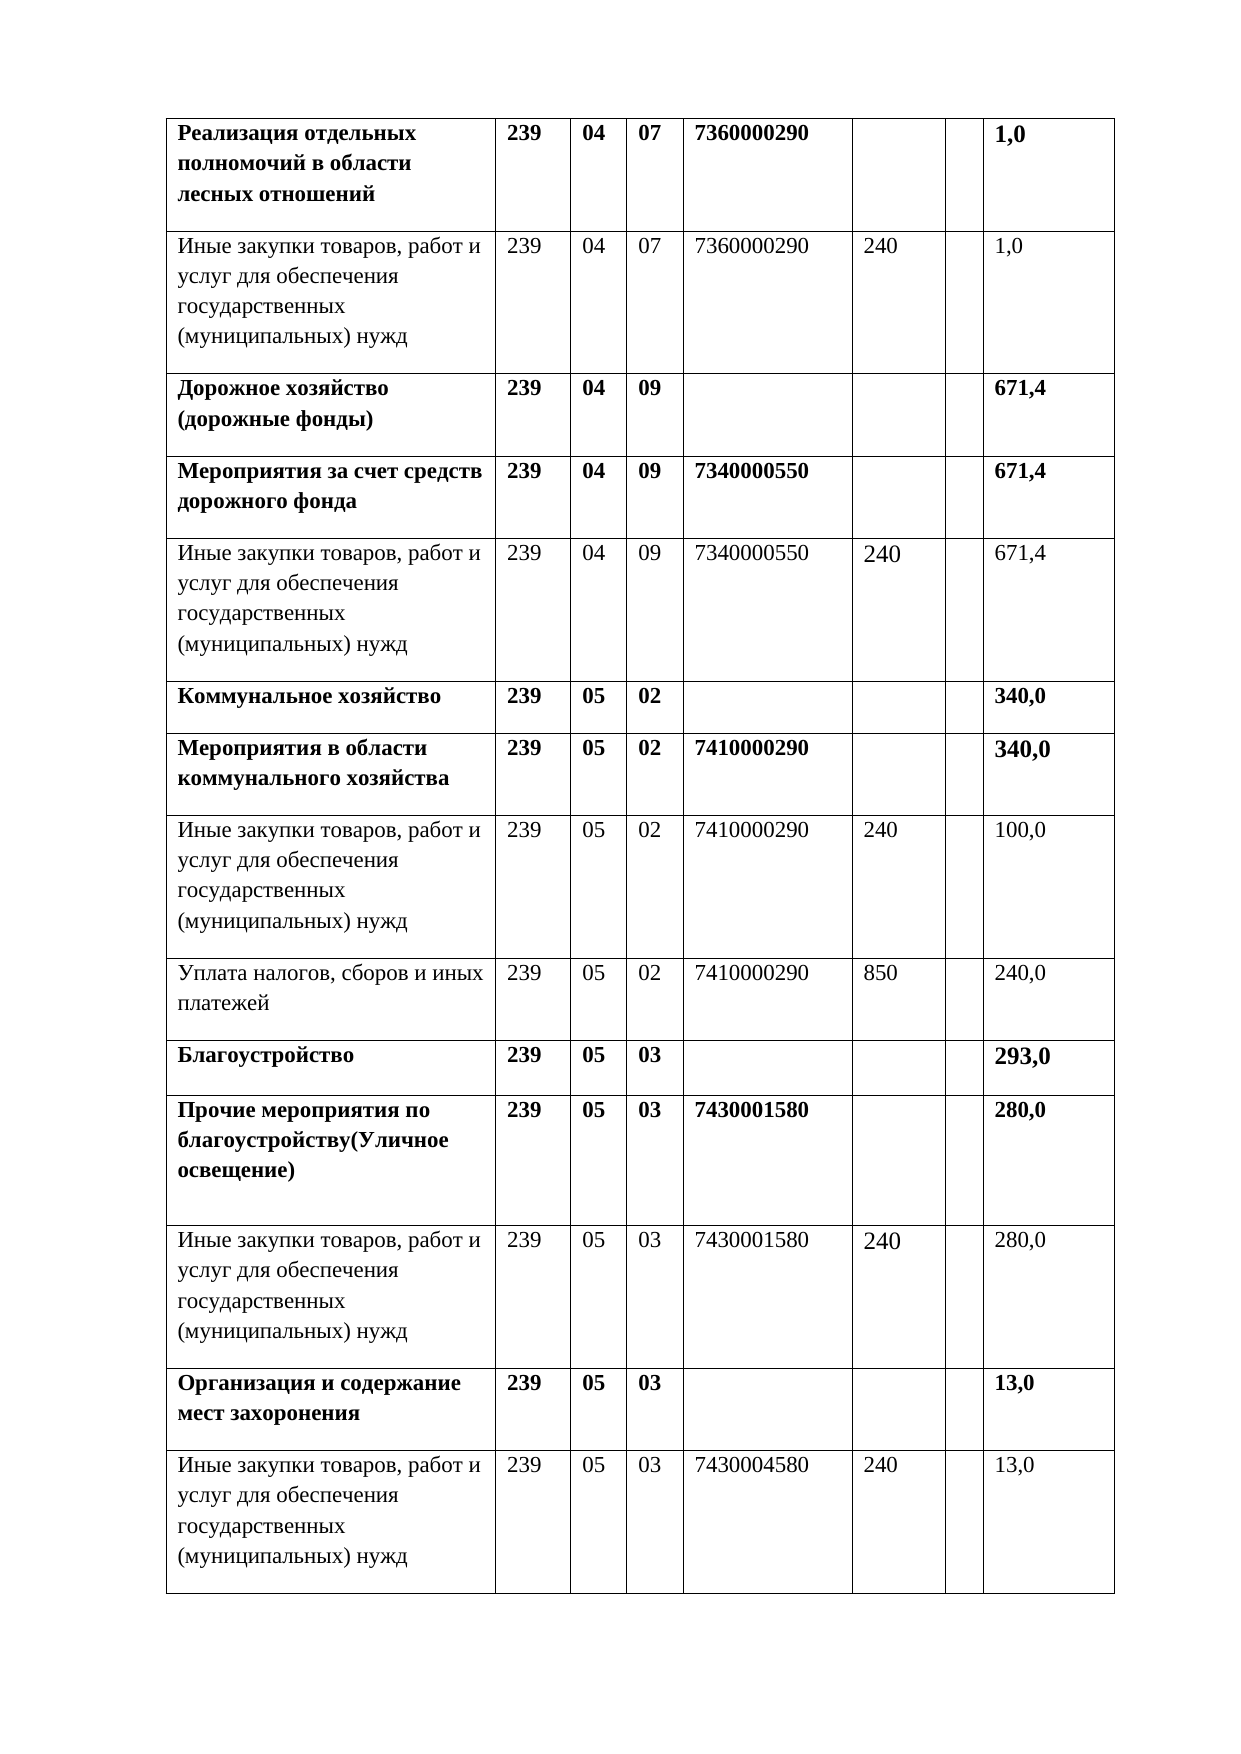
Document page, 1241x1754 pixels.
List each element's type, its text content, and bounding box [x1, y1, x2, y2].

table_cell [167, 1451, 495, 1593]
table_cell 1,0 [984, 119, 1114, 231]
table_cell Мероприятия в области коммунального хозяйства [167, 734, 495, 815]
table_cell 03 [627, 1096, 683, 1225]
table_cell 239 [496, 457, 570, 538]
table_cell [853, 119, 945, 231]
table_cell 05 [571, 1226, 626, 1368]
table_cell 03 [627, 1226, 683, 1368]
table_cell 05 [571, 1369, 626, 1450]
table_cell 239 [496, 232, 570, 373]
table_cell [946, 1451, 983, 1593]
table_cell 05 [571, 816, 626, 958]
table_cell 02 [627, 816, 683, 958]
table_cell 240 [853, 232, 945, 373]
table_cell 7430001580 [684, 1226, 852, 1368]
table_cell [853, 1096, 945, 1225]
table_cell 03 [627, 1369, 683, 1450]
table_cell [853, 374, 945, 456]
table_cell 340,0 [984, 734, 1114, 815]
table_cell [853, 1041, 945, 1095]
table_cell 04 [571, 374, 626, 456]
table_cell Мероприятия за счет средств дорожного фонда [167, 457, 495, 538]
table_cell [946, 1096, 983, 1225]
table_cell Благоустройство [167, 1041, 495, 1095]
table_cell 671,4 [984, 457, 1114, 538]
table_cell Дорожное хозяйство (дорожные фонды) [167, 374, 495, 456]
table_cell Иные закупки товаров, работ и услуг для обеспечения государственных (муниципальных) нужд [167, 816, 495, 958]
table_cell 7360000290 [684, 232, 852, 373]
table_cell 239 [496, 959, 570, 1040]
table_cell 239 [496, 1226, 570, 1368]
table_cell 280,0 [984, 1226, 1114, 1368]
table_cell [946, 119, 983, 231]
table_cell 05 [571, 1096, 626, 1225]
table_cell 05 [571, 682, 626, 733]
table_cell 239 [496, 682, 570, 733]
table_cell 02 [627, 682, 683, 733]
table_cell [946, 959, 983, 1040]
table_cell 239 [496, 1096, 570, 1225]
table_cell [946, 374, 983, 456]
table_cell 1,0 [984, 232, 1114, 373]
table_cell 240 [853, 1451, 945, 1593]
table_cell 02 [627, 959, 683, 1040]
table_cell [946, 1041, 983, 1095]
table_cell 7430001580 [684, 1096, 852, 1225]
table_cell 240,0 [984, 959, 1114, 1040]
table_cell 239 [496, 539, 570, 681]
table_cell [946, 734, 983, 815]
table_cell [946, 457, 983, 538]
table_cell 100,0 [984, 816, 1114, 958]
table_cell 7340000550 [684, 457, 852, 538]
table_cell 7360000290 [684, 119, 852, 231]
table_cell 05 [571, 959, 626, 1040]
table_cell 7410000290 [684, 959, 852, 1040]
table_cell [946, 682, 983, 733]
table_cell [946, 816, 983, 958]
table_cell [853, 734, 945, 815]
table_cell Реализация отдельных полномочий в области лесных отношений [167, 119, 495, 231]
table_cell 293,0 [984, 1041, 1114, 1095]
table_cell 239 [496, 734, 570, 815]
table_cell 280,0 [984, 1096, 1114, 1225]
table_cell [946, 539, 983, 681]
table_cell [684, 374, 852, 456]
table_cell 13,0 [984, 1451, 1114, 1593]
table_cell 05 [571, 1451, 626, 1593]
table_cell 340,0 [984, 682, 1114, 733]
table_cell [853, 457, 945, 538]
table_cell 04 [571, 539, 626, 681]
table_cell 7340000550 [684, 539, 852, 681]
table_cell [946, 232, 983, 373]
table_cell [684, 682, 852, 733]
table_cell Организация и содержание мест захоронения [167, 1369, 495, 1450]
table_cell 13,0 [984, 1369, 1114, 1450]
table_cell 04 [571, 232, 626, 373]
table_cell 09 [627, 457, 683, 538]
table_cell Иные закупки товаров, работ и услуг для обеспечения государственных (муниципальных) нужд [167, 539, 495, 681]
table_cell [853, 1369, 945, 1450]
table_cell 239 [496, 374, 570, 456]
table_cell [684, 1369, 852, 1450]
table_cell [684, 1041, 852, 1095]
table_cell 240 [853, 1226, 945, 1368]
table_cell 239 [496, 816, 570, 958]
table_cell 671,4 [984, 539, 1114, 681]
table_cell Прочие мероприятия по благоустройству(Уличное освещение) [167, 1096, 495, 1225]
table_cell 239 [496, 119, 570, 231]
table_cell 04 [571, 119, 626, 231]
table_cell [946, 1226, 983, 1368]
table_cell 05 [571, 1041, 626, 1095]
table_cell Уплата налогов, сборов и иных платежей [167, 959, 495, 1040]
table_cell 240 [853, 539, 945, 681]
table_cell 09 [627, 539, 683, 681]
table_cell 671,4 [984, 374, 1114, 456]
table_cell 03 [627, 1451, 683, 1593]
table_cell [946, 1369, 983, 1450]
table_cell 05 [571, 734, 626, 815]
table_cell [853, 682, 945, 733]
table_cell 7410000290 [684, 816, 852, 958]
table_cell 02 [627, 734, 683, 815]
table_cell 04 [571, 457, 626, 538]
table_cell 09 [627, 374, 683, 456]
table_cell 03 [627, 1041, 683, 1095]
table_cell 239 [496, 1451, 570, 1593]
table_cell 7430004580 [684, 1451, 852, 1593]
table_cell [167, 232, 495, 373]
table_cell 850 [853, 959, 945, 1040]
table_cell Коммунальное хозяйство [167, 682, 495, 733]
table_cell 7410000290 [684, 734, 852, 815]
table_cell 239 [496, 1041, 570, 1095]
table_cell 07 [627, 232, 683, 373]
table_cell Иные закупки товаров, работ и услуг для обеспечения государственных (муниципальных) нужд [167, 1226, 495, 1368]
table_cell 07 [627, 119, 683, 231]
table_cell 240 [853, 816, 945, 958]
table_cell 239 [496, 1369, 570, 1450]
